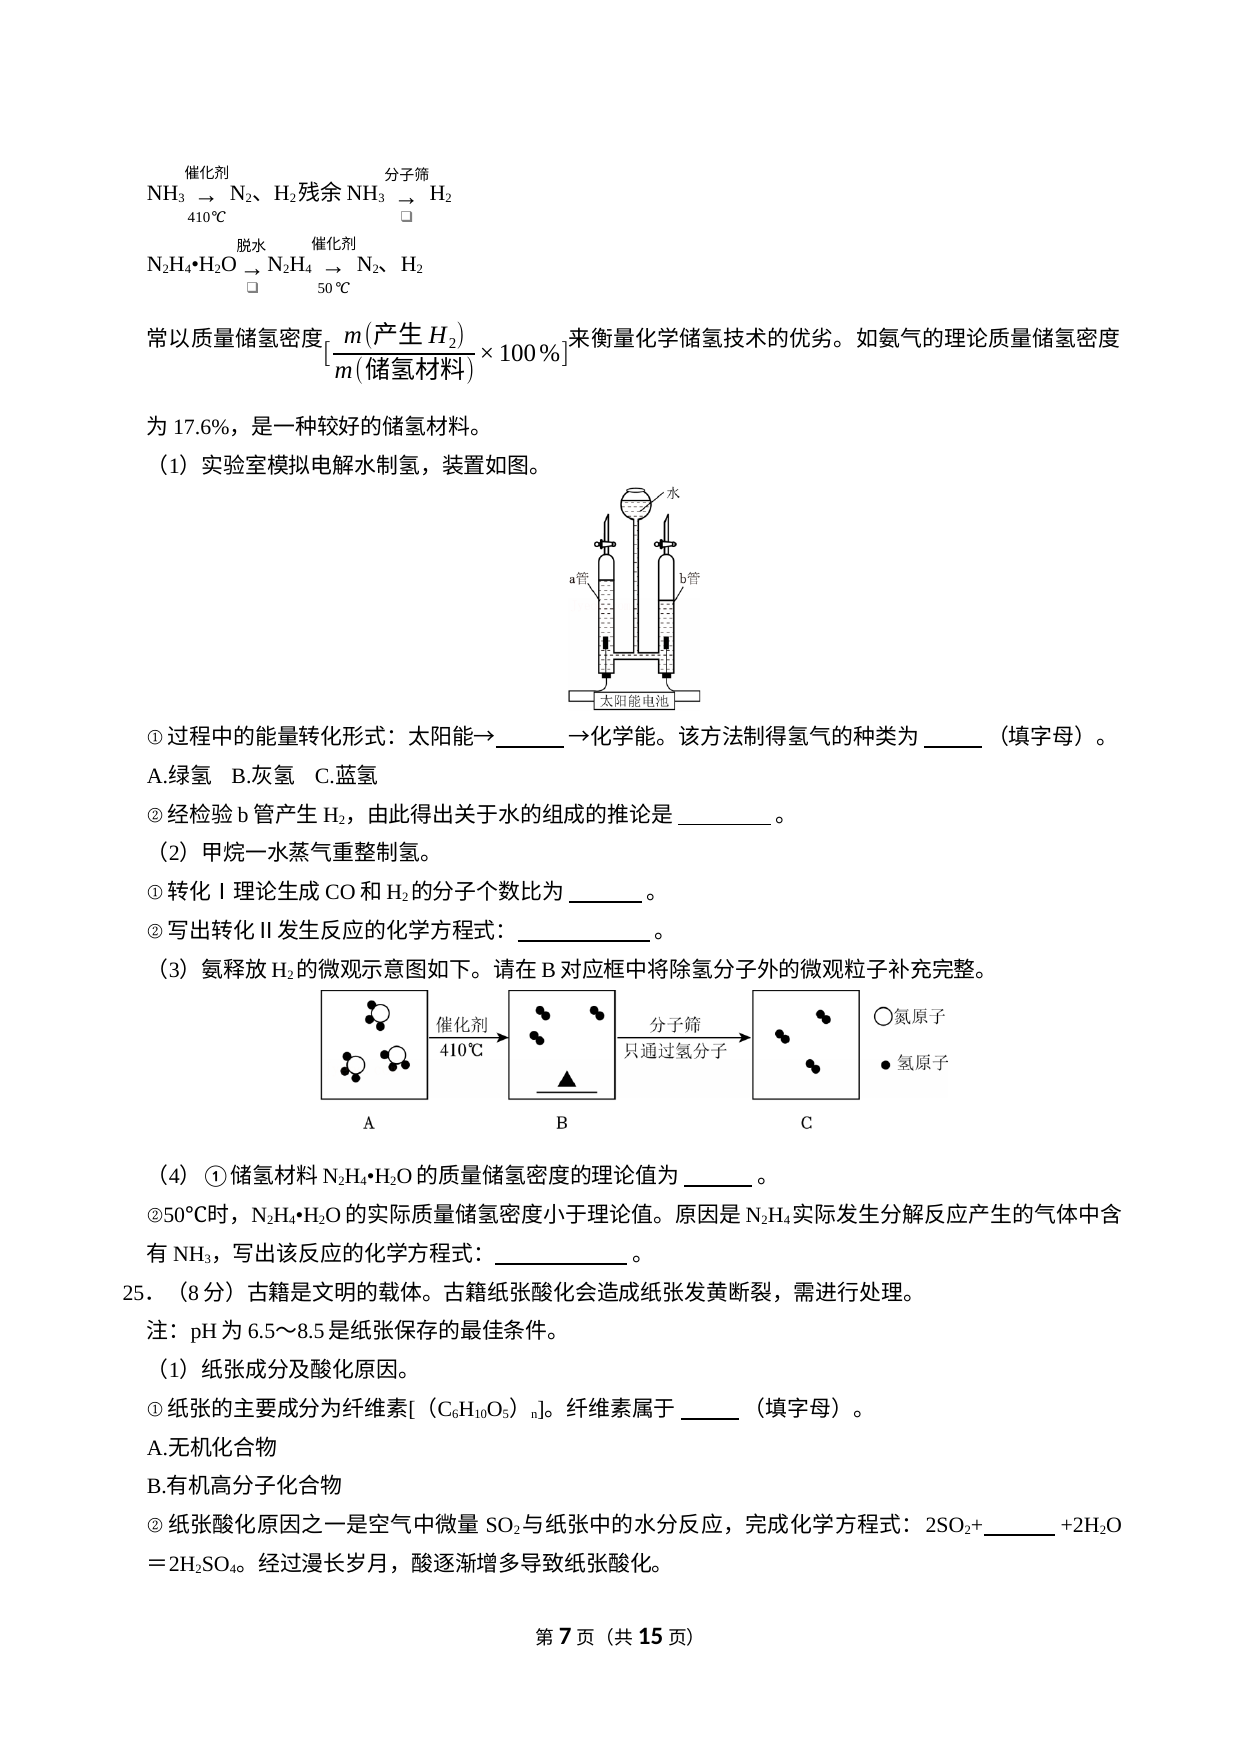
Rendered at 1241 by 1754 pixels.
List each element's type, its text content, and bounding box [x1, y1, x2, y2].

text A.绿氢 B.灰氢 C.蓝氢 [147, 757, 1122, 790]
text 常以质量储氢密度来衡量化学储氢技术的优劣。如氨气的理论质量储氢密度为17.6%，是一种较好的储氢材料。 [147, 304, 1122, 441]
text NH3N2、H2残余NH3H2 [147, 162, 1122, 227]
text （1）实验室模拟电解水制氢，装置如图。 [147, 447, 1122, 480]
text ②写出转化Ⅱ发生反应的化学方程式： 。 [147, 912, 1122, 945]
text （2）甲烷一水蒸气重整制氢。 [147, 835, 1122, 867]
text ①转化Ⅰ理论生成CO和H2的分子个数比为 。 [147, 874, 1122, 906]
text ②纸张酸化原因之一是空气中微量SO2与纸张中的水分反应，完成化学方程式：2SO2+ +2H2O＝2H2SO4。经过漫长岁月，酸逐渐增多导致纸张酸化。 [147, 1507, 1122, 1578]
text N2H4•H2ON2H4N2、H2 [147, 233, 1122, 298]
text 25．（8分）古籍是文明的载体。古籍纸张酸化会造成纸张发黄断裂，需进行处理。 [122, 1274, 1122, 1307]
text B.有机高分子化合物 [147, 1468, 1122, 1501]
text （1）纸张成分及酸化原因。 [147, 1352, 1122, 1384]
text （4）①储氢材料N2H4•H2O的质量储氢密度的理论值为 。 [147, 1158, 1122, 1190]
text 注：pH为6.5～8.5是纸张保存的最佳条件。 [147, 1313, 1122, 1346]
text ①过程中的能量转化形式：太阳能→ →化学能。该方法制得氢气的种类为 （填字母）。 [147, 719, 1122, 751]
text ②50℃时，N2H4•H2O的实际质量储氢密度小于理论值。原因是N2H4实际发生分解反应产生的气体中含有NH3，写出该反应的化学方程式： 。 [147, 1197, 1122, 1268]
text A.无机化合物 [147, 1429, 1122, 1462]
text ①纸张的主要成分为纤维素[（C6H10O5）n]。纤维素属于 （填字母）。 [147, 1391, 1122, 1423]
picture [568, 486, 701, 711]
text （3）氨释放H2的微观示意图如下。请在B对应框中将除氢分子外的微观粒子补充完整。 [147, 951, 1122, 984]
text ②经检验b管产生H2，由此得出关于水的组成的推论是 。 [147, 796, 1122, 829]
picture [320, 990, 949, 1130]
